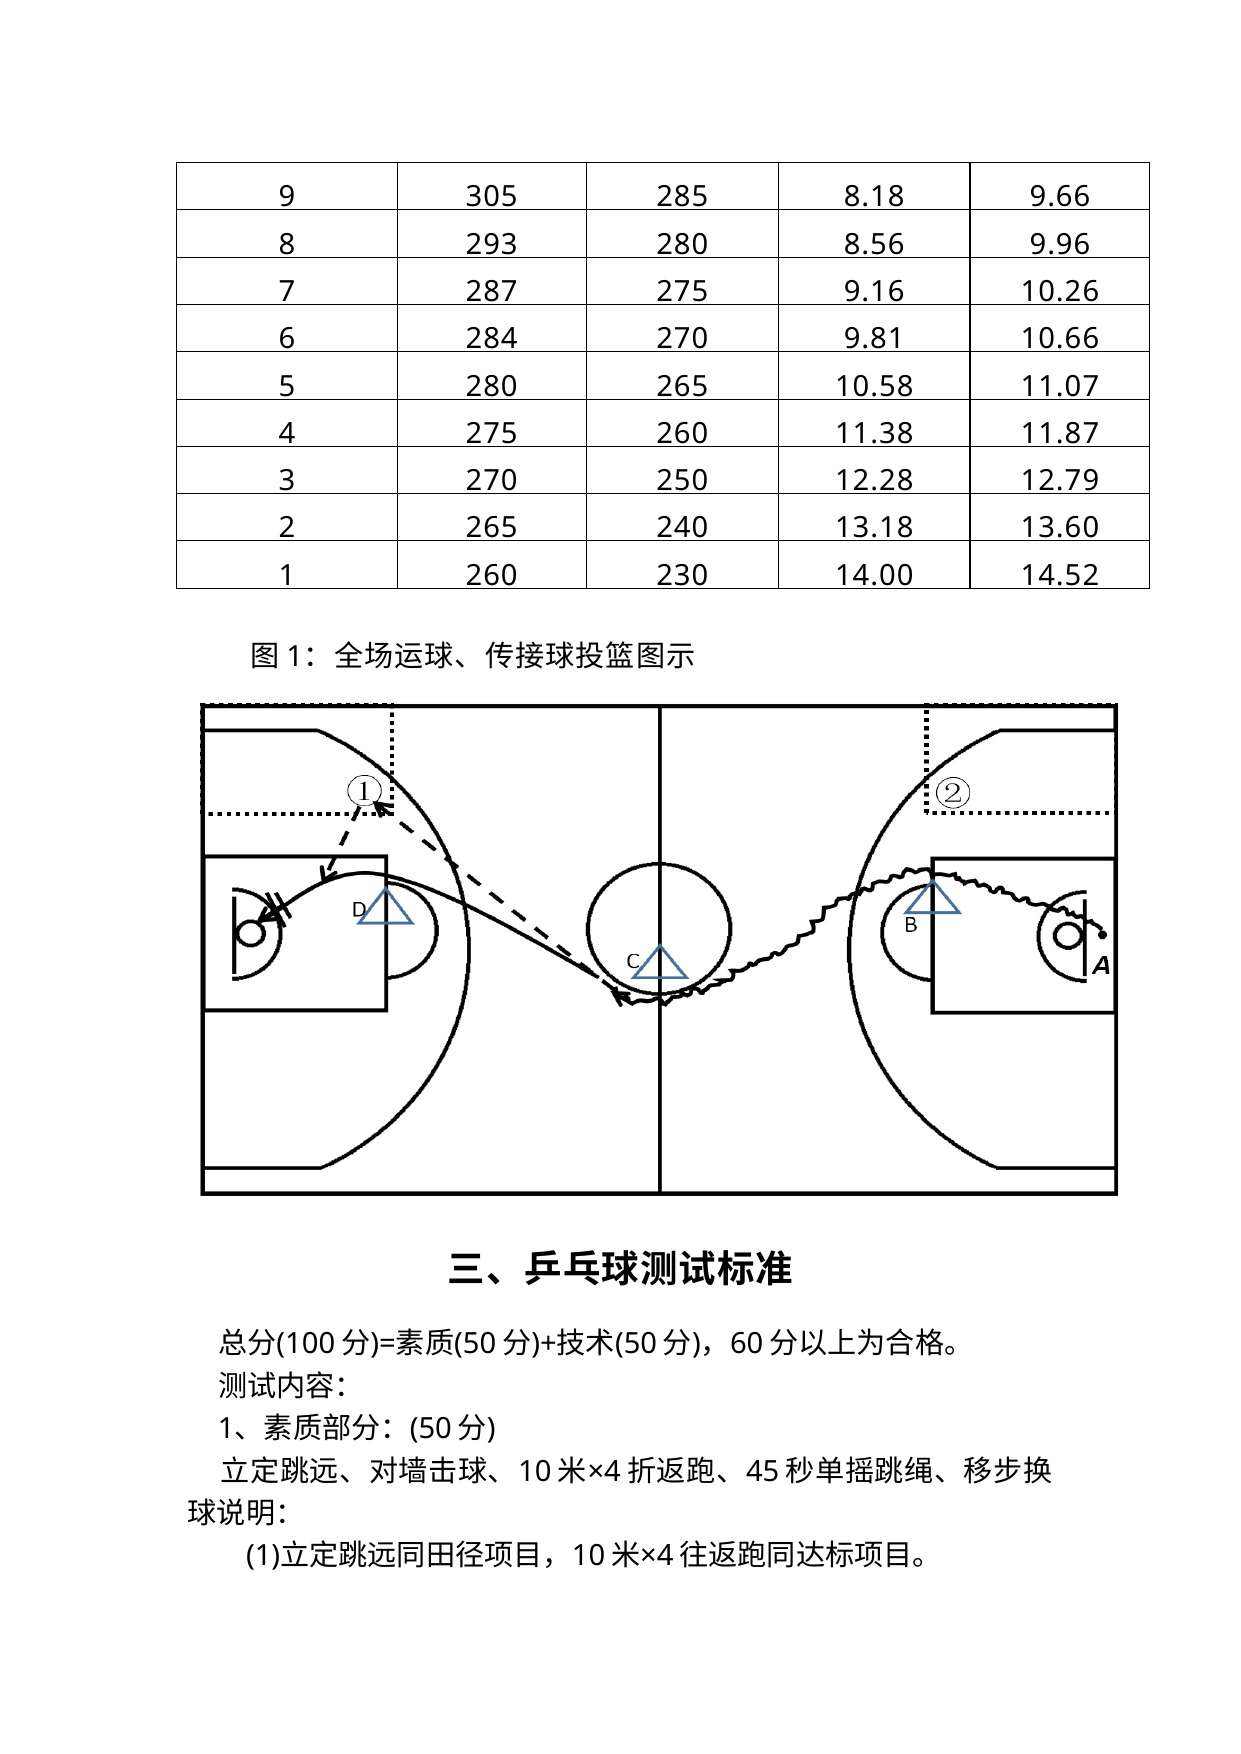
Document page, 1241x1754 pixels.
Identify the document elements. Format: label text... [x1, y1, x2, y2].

table_cell 270 [398, 447, 586, 493]
table_cell 13.60 [971, 494, 1149, 540]
table_cell 250 [587, 447, 778, 493]
table_cell 265 [587, 352, 778, 398]
table_cell 280 [587, 210, 778, 257]
table_cell 5 [177, 352, 397, 398]
table_cell 7 [177, 258, 397, 304]
table_cell 12.79 [971, 447, 1149, 493]
text 总分(100分)=素质(50分)+技术(50分)，60分以上为合格。 [187, 1320, 1053, 1362]
text (1)立定跳远同田径项目，10米×4往返跑同达标项目。 [187, 1532, 1053, 1574]
table_cell 10.26 [971, 258, 1149, 304]
table_cell 2 [177, 494, 397, 540]
table_cell 11.87 [971, 400, 1149, 446]
table_cell 275 [398, 400, 586, 446]
text 测试内容： [187, 1362, 1053, 1405]
table_cell 260 [398, 541, 586, 588]
table_cell 275 [587, 258, 778, 304]
table_cell 6 [177, 305, 397, 351]
text 1、素质部分：(50分) [187, 1405, 1053, 1447]
text 三、乒乓球测试标准 [187, 1239, 1053, 1293]
table_cell 305 [398, 163, 586, 209]
table_cell 285 [587, 163, 778, 209]
table_cell 4 [177, 400, 397, 446]
picture [187, 686, 1136, 1212]
table_cell 280 [398, 352, 586, 398]
table_cell 10.66 [971, 305, 1149, 351]
table_cell 13.18 [779, 494, 969, 540]
table_cell 1 [177, 541, 397, 588]
table_cell 284 [398, 305, 586, 351]
table_cell 293 [398, 210, 586, 257]
table_cell 11.38 [779, 400, 969, 446]
table_cell 9.81 [779, 305, 969, 351]
table_cell 8 [177, 210, 397, 257]
table_cell 14.52 [971, 541, 1149, 588]
table_cell 260 [587, 400, 778, 446]
text 立定跳远、对墙击球、10米×4折返跑、45秒单摇跳绳、移步换球说明： [187, 1447, 1053, 1532]
table_cell 3 [177, 447, 397, 493]
table_cell 14.00 [779, 541, 969, 588]
table_cell 11.07 [971, 352, 1149, 398]
table_cell 9.96 [971, 210, 1149, 257]
table_cell 240 [587, 494, 778, 540]
table_cell 230 [587, 541, 778, 588]
table_cell 8.18 [779, 163, 969, 209]
table_cell 9.16 [779, 258, 969, 304]
table_cell 9.66 [971, 163, 1149, 209]
table_cell 9 [177, 163, 397, 209]
table_cell 12.28 [779, 447, 969, 493]
text 图1：全场运球、传接球投篮图示 [187, 621, 1053, 686]
table_cell 265 [398, 494, 586, 540]
table_cell 270 [587, 305, 778, 351]
table_cell 287 [398, 258, 586, 304]
table_cell 8.56 [779, 210, 969, 257]
table_cell 10.58 [779, 352, 969, 398]
